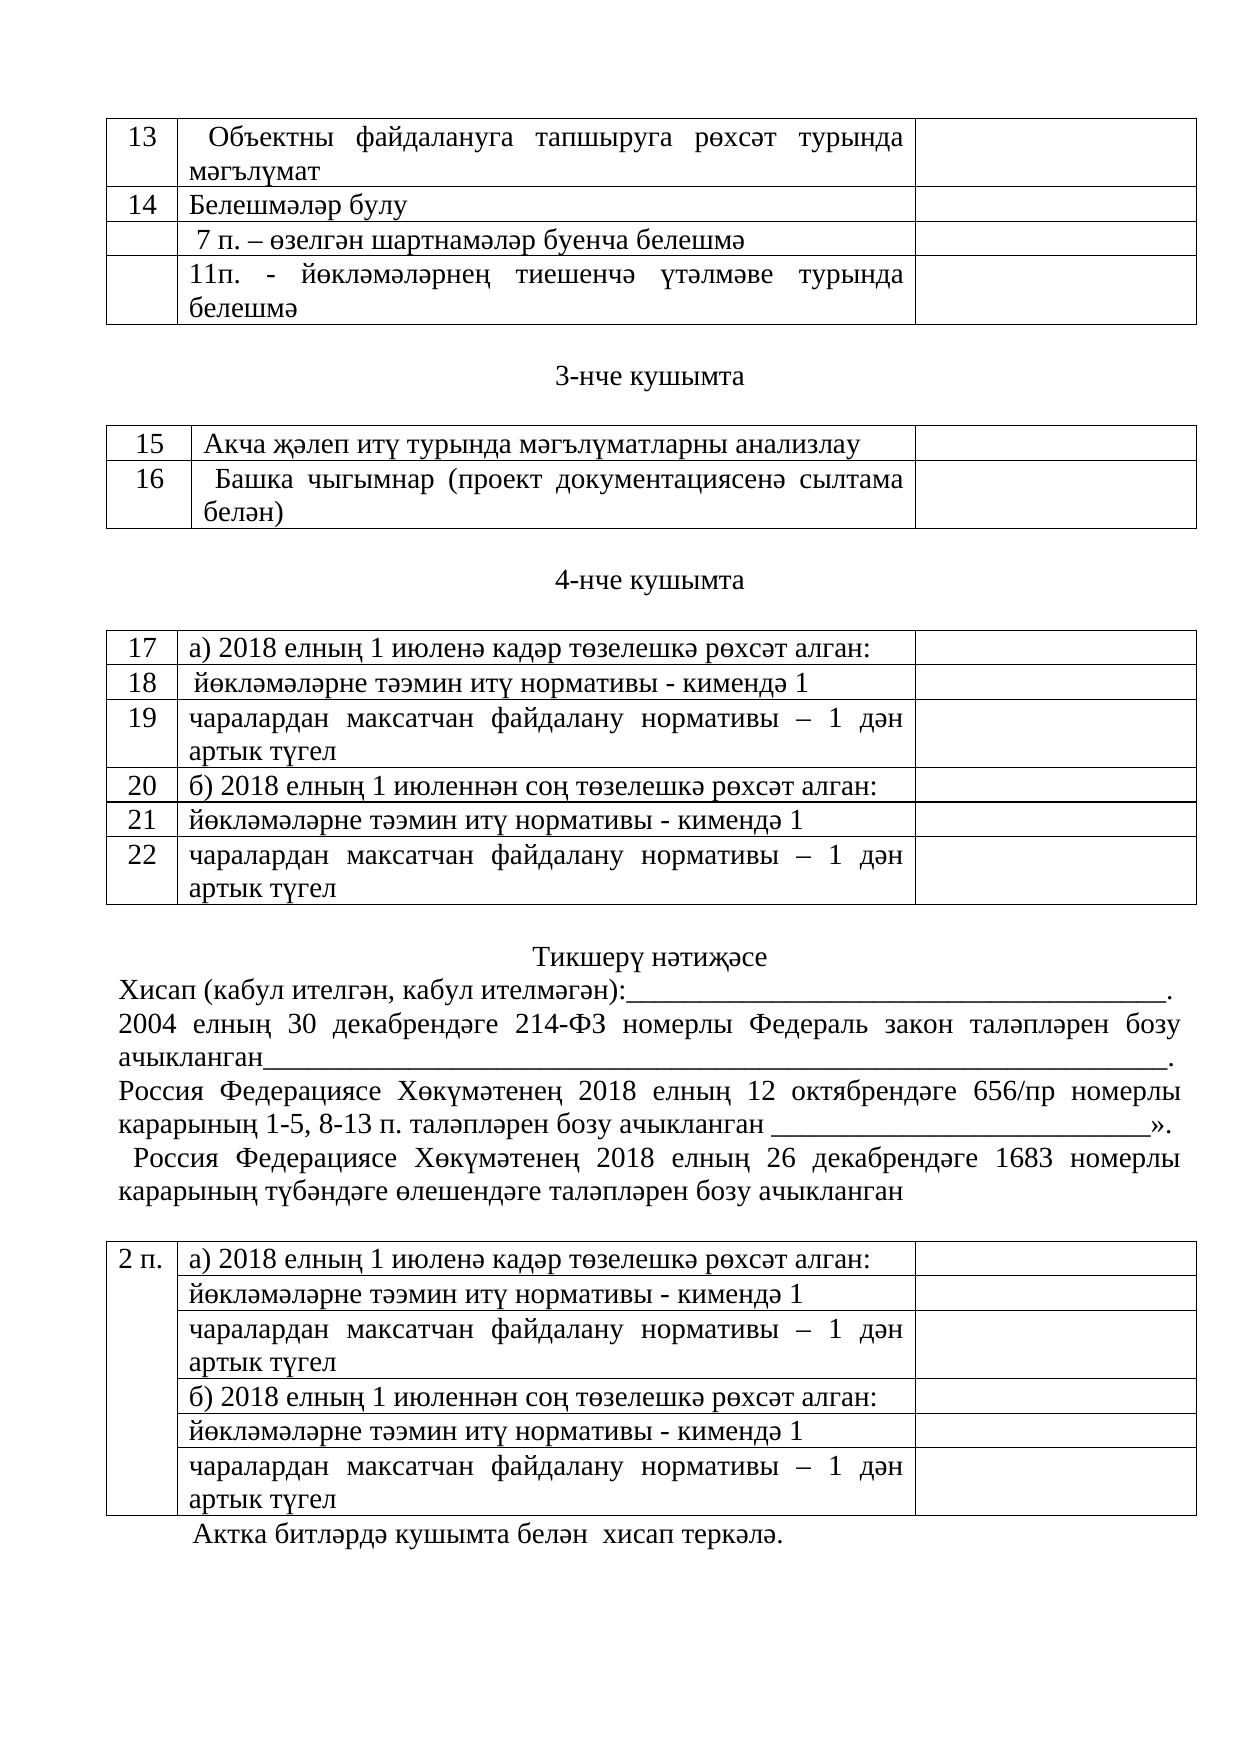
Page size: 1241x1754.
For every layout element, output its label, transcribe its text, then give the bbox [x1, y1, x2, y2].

table_cell [916, 1414, 1196, 1447]
table_cell чаралардан максатчан файдалану нормативы – 1 дән артык түгел [178, 837, 915, 904]
list Россия Федерациясе Хөкүмәтенең 2018 елның 12 октябрендәге 656/пр номерлы карарының 1-5, 8-13 п. таләпләрен бозу ачыкланган __________________________». [118, 1073, 1181, 1140]
table_header Акча җәлеп итү турында мәгълүматларны анализлау [192, 426, 915, 460]
table_header а) 2018 елның 1 июленә кадәр төзелешкә рөхсәт алган: [178, 1242, 915, 1275]
table_cell [916, 256, 1196, 323]
text 4-нче кушымта [118, 562, 1181, 596]
table_cell Белешмәләр булу [178, 187, 915, 221]
table_header а) 2018 елның 1 июленә кадәр төзелешкә рөхсәт алган: [178, 631, 915, 664]
table_cell [916, 768, 1196, 801]
table_cell [916, 187, 1196, 221]
table_cell 21 [107, 803, 177, 836]
table_header [916, 426, 1196, 460]
table_cell [107, 256, 177, 323]
table_cell 13 [107, 119, 177, 186]
table_cell Объектны файдалануга тапшыруга рөхсәт турында мәгълүмат [178, 119, 915, 186]
text 3-нче кушымта [118, 358, 1181, 392]
table_cell [916, 119, 1196, 186]
table_cell йөкләмәләрне тәэмин итү нормативы - кимендә 1 [178, 665, 915, 699]
table_cell 16 [107, 461, 191, 528]
table_cell [916, 837, 1196, 904]
text 2004 елның 30 декабрендәге 214-ФЗ номерлы Федераль закон таләпләрен бозу ачыкланган______________________________________________________________. [118, 1006, 1181, 1073]
table_cell йөкләмәләрне тәэмин итү нормативы - кимендә 1 [178, 1414, 915, 1447]
text Актка битләрдә кушымта белән хисап теркәлә. [118, 1516, 1181, 1550]
text Хисап (кабул ителгән, кабул ителмәгән):_____________________________________. [118, 972, 1181, 1006]
table_header 17 [107, 631, 177, 664]
table_cell [916, 1276, 1196, 1310]
table_cell [916, 665, 1196, 699]
table_header 15 [107, 426, 191, 460]
table_header 2 п. [107, 1242, 177, 1515]
text Тикшерү нәтиҗәсе [118, 939, 1181, 972]
table_cell 19 [107, 700, 177, 767]
table_cell [916, 222, 1196, 255]
table_cell [916, 803, 1196, 836]
table_cell Башка чыгымнар (проект документациясенә сылтама белән) [192, 461, 915, 528]
table_header [916, 631, 1196, 664]
table_cell чаралардан максатчан файдалану нормативы – 1 дән артык түгел [178, 1311, 915, 1378]
table_cell [916, 461, 1196, 528]
table_cell 11п. - йөкләмәләрнең тиешенчә үтәлмәве турында белешмә [178, 256, 915, 323]
table_cell чаралардан максатчан файдалану нормативы – 1 дән артык түгел [178, 1448, 915, 1515]
list Россия Федерациясе Хөкүмәтенең 2018 елның 26 декабрендәге 1683 номерлы карарының түбәндәге өлешендәге таләпләрен бозу ачыкланган [118, 1140, 1181, 1207]
table_cell 7 п. – өзелгән шартнамәләр буенча белешмә [178, 222, 915, 255]
table_cell йөкләмәләрне тәэмин итү нормативы - кимендә 1 [178, 803, 915, 836]
table_cell [916, 1448, 1196, 1515]
table_header [916, 1242, 1196, 1275]
table_cell [916, 1379, 1196, 1412]
table_cell 22 [107, 837, 177, 904]
table_cell [107, 222, 177, 255]
table_cell [916, 1311, 1196, 1378]
table_cell чаралардан максатчан файдалану нормативы – 1 дән артык түгел [178, 700, 915, 767]
table_cell [916, 700, 1196, 767]
table_cell 18 [107, 665, 177, 699]
table_cell 14 [107, 187, 177, 221]
table_cell б) 2018 елның 1 июленнән соң төзелешкә рөхсәт алган: [178, 768, 915, 801]
table_cell йөкләмәләрне тәэмин итү нормативы - кимендә 1 [178, 1276, 915, 1310]
table_cell б) 2018 елның 1 июленнән соң төзелешкә рөхсәт алган: [178, 1379, 915, 1412]
table_cell 20 [107, 768, 177, 801]
